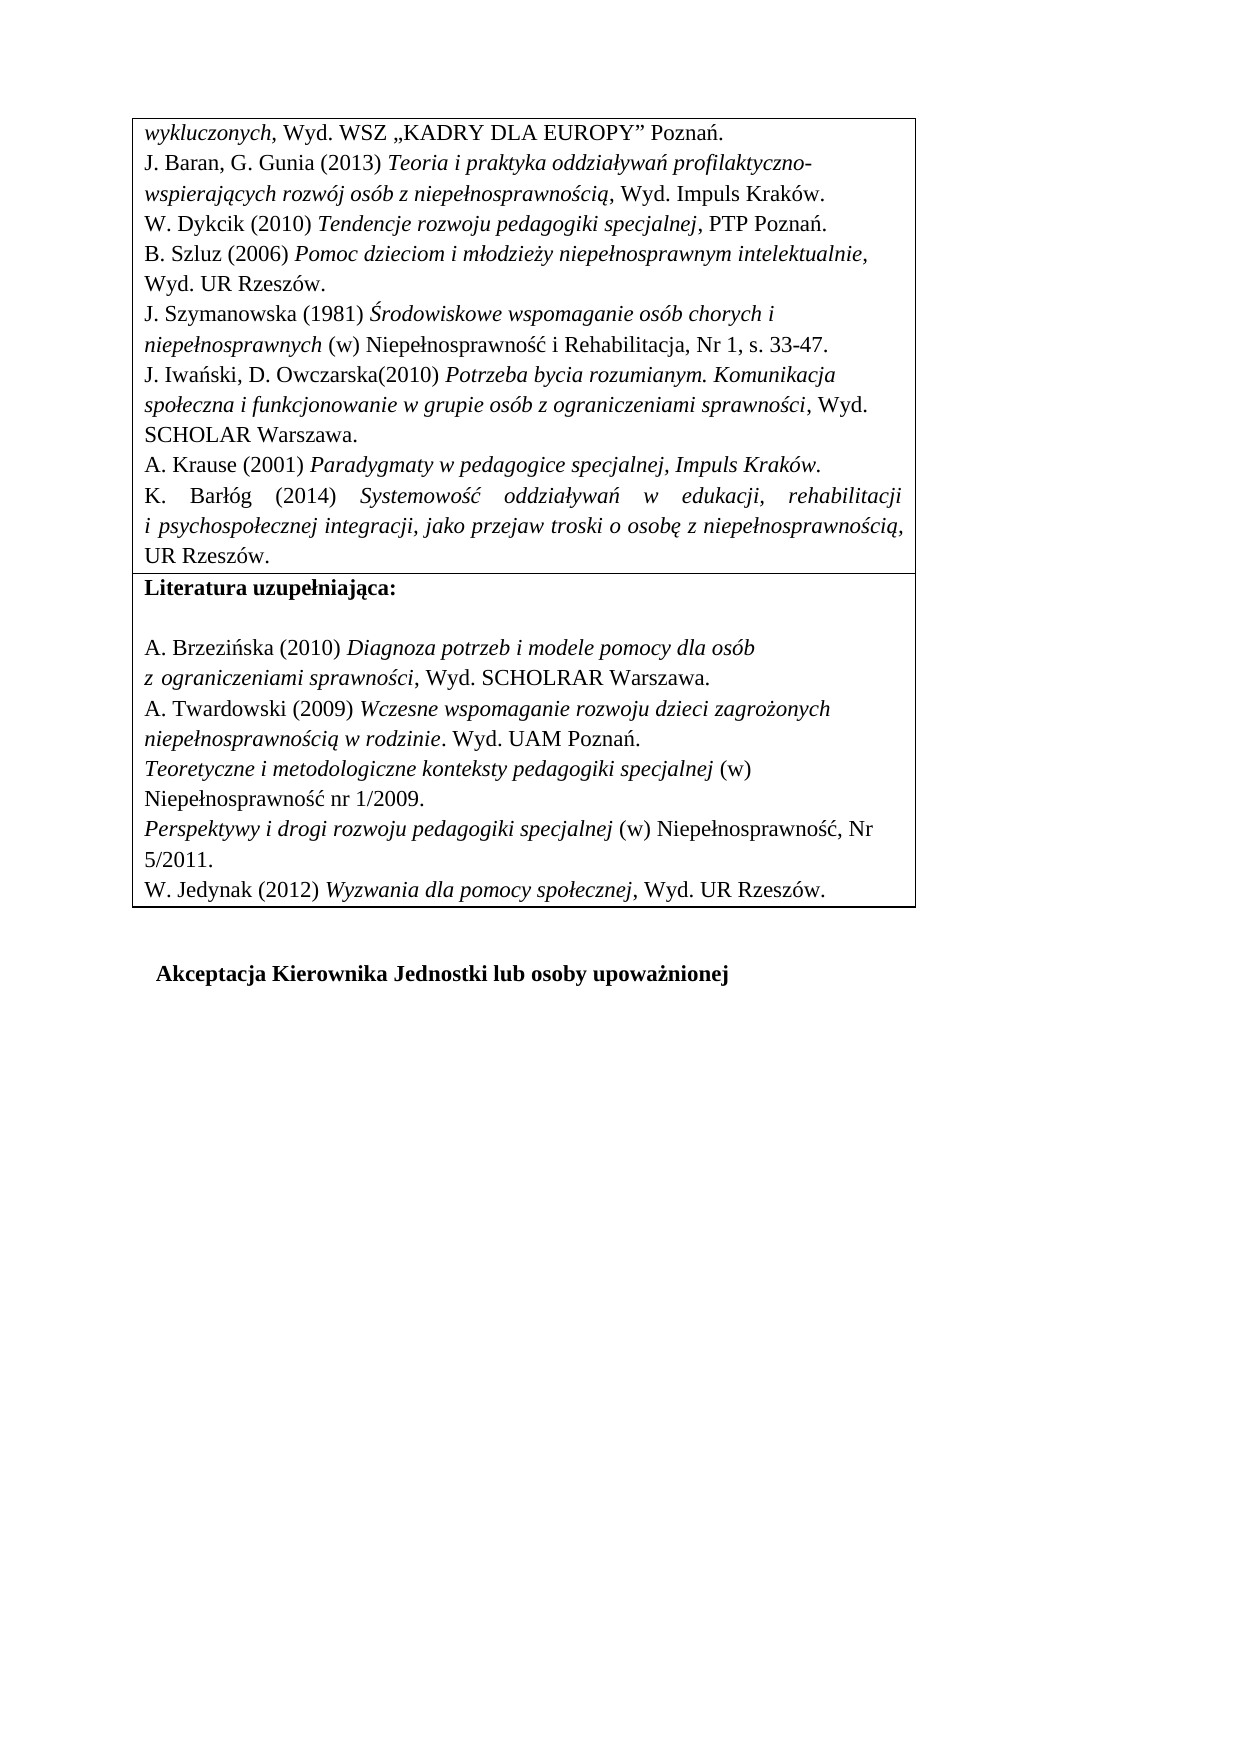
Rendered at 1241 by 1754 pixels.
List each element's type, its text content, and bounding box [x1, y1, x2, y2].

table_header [133, 119, 915, 573]
text Akceptacja Kierownika Jednostki lub osoby upoważnionej [156, 960, 1122, 987]
table_cell Literatura uzupełniająca: A. Brzezińska (2010) Diagnoza potrzeb i modele pomocy dla osób z ograniczeniami sprawności, Wyd. SCHOLRAR Warszawa. A. Twardowski (2009) Wczesne wspomaganie rozwoju dzieci zagrożonych niepełnosprawnością w rodzinie. Wyd. UAM Poznań. Teoretyczne i metodologiczne konteksty pedagogiki specjalnej (w) Niepełnosprawność nr 1/2009. Perspektywy i drogi rozwoju pedagogiki specjalnej (w) Niepełnosprawność, Nr 5/2011. W. Jedynak (2012) Wyzwania dla pomocy społecznej, Wyd. UR Rzeszów. [133, 574, 915, 906]
